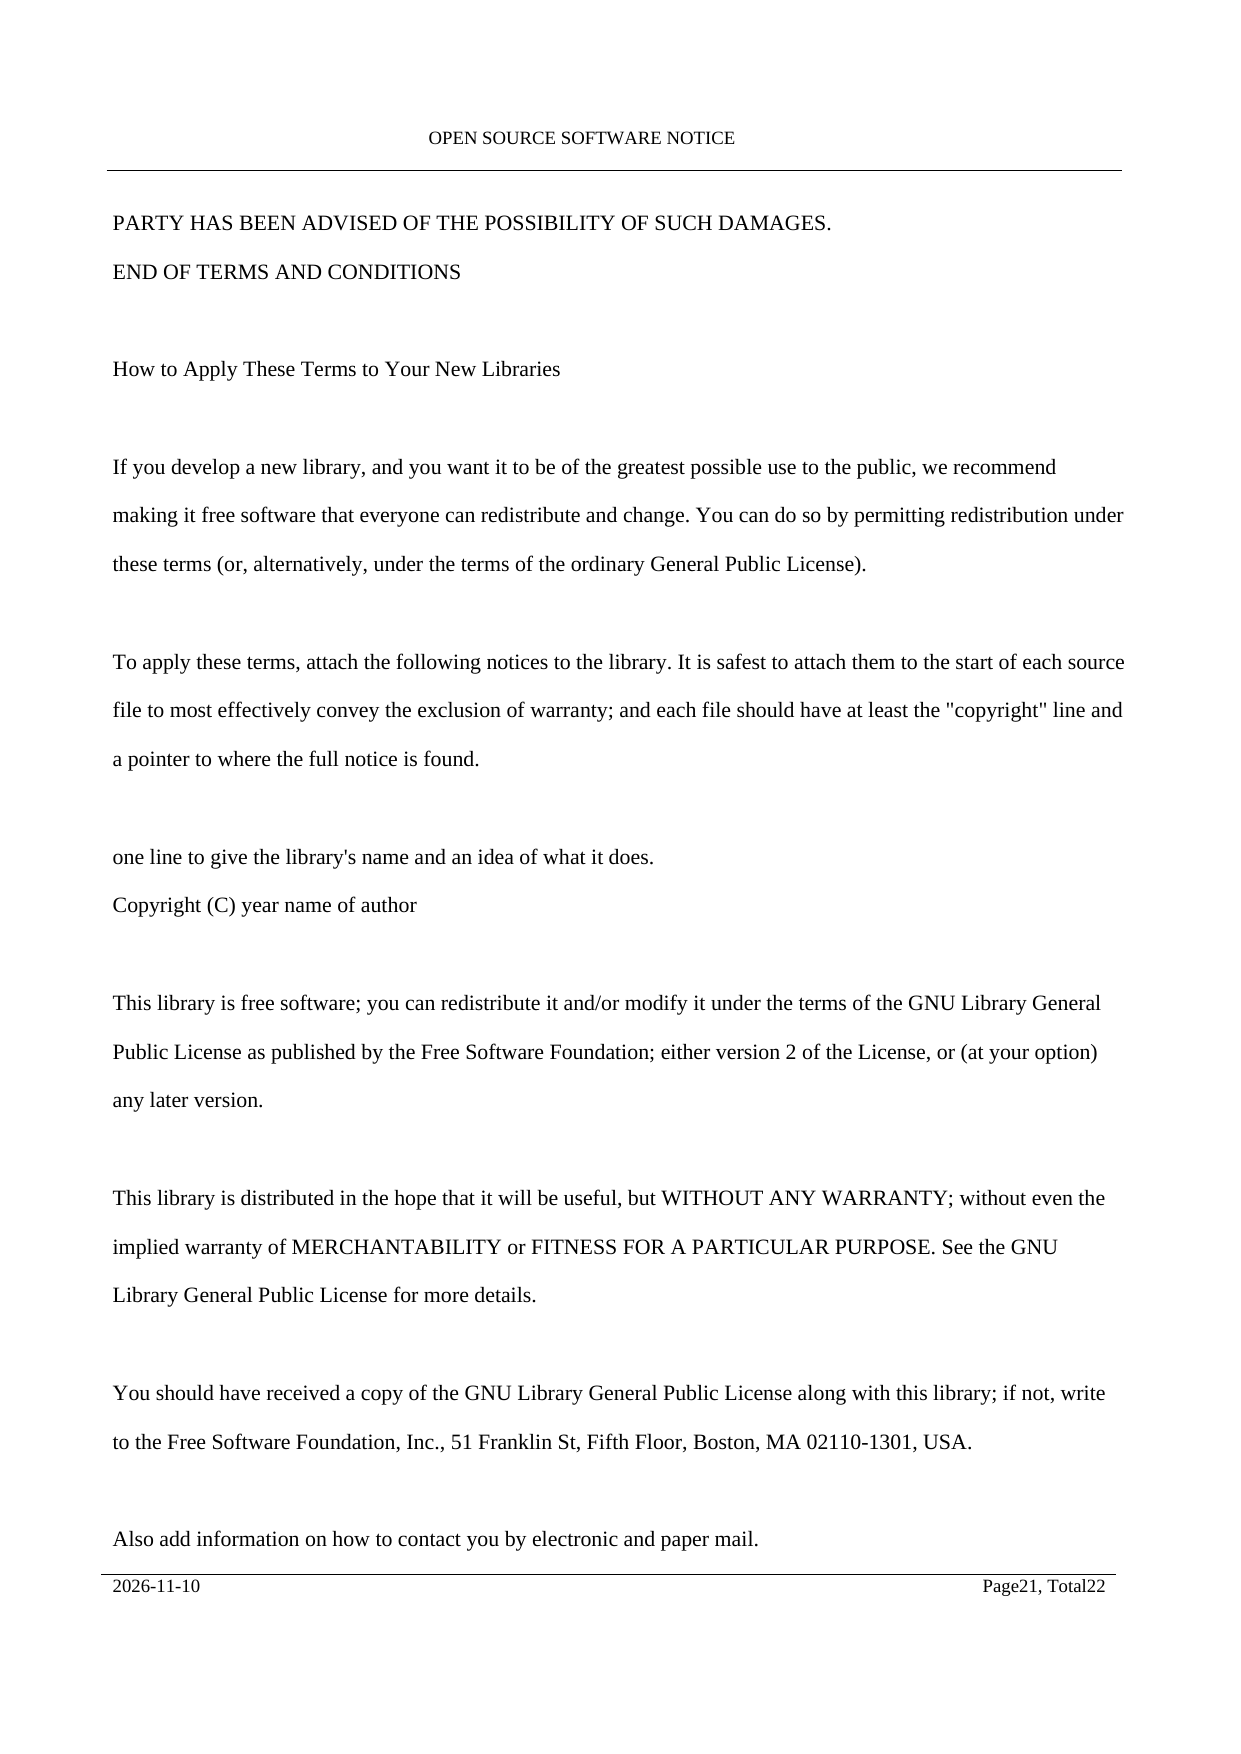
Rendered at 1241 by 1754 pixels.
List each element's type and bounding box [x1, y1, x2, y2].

text [112, 206, 1128, 1555]
